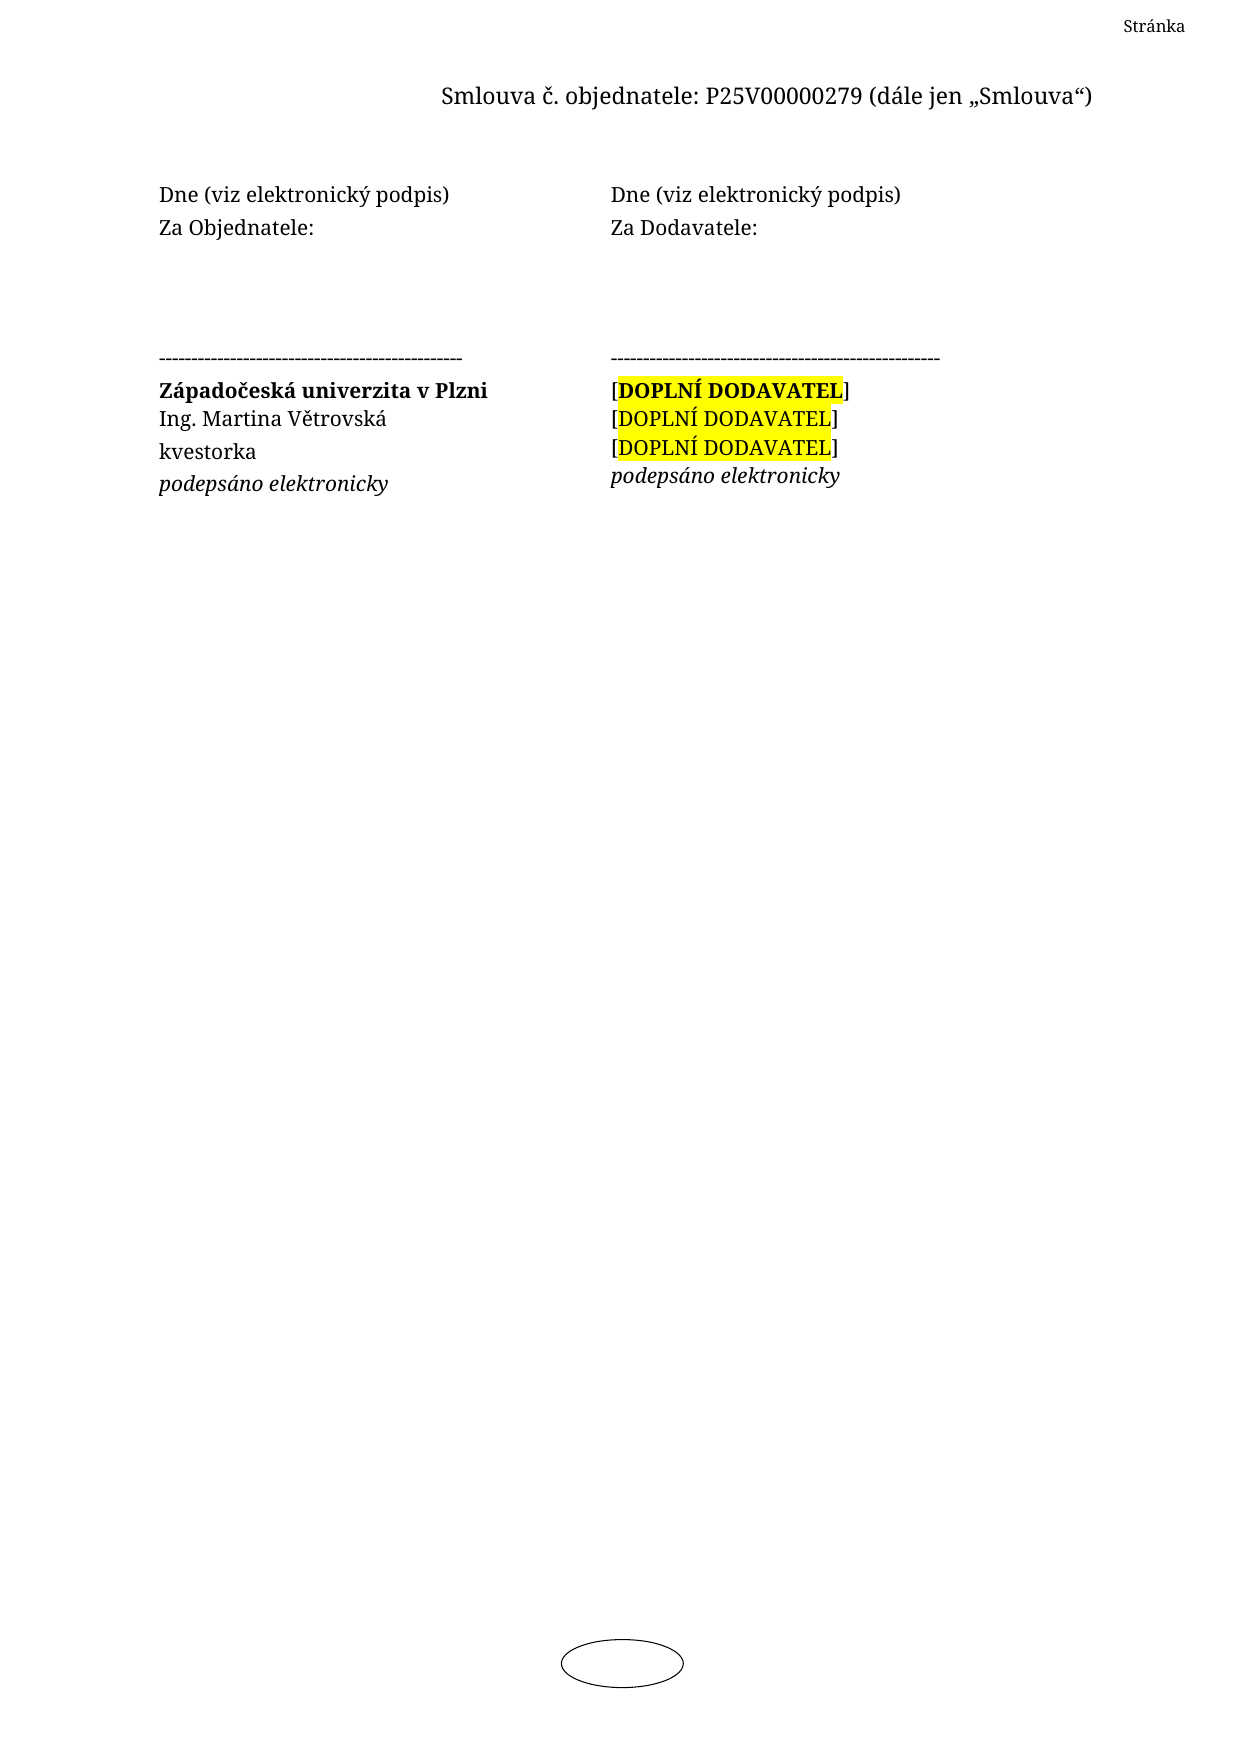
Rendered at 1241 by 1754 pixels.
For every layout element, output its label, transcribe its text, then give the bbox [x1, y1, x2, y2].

table_header Dne (viz elektronický podpis) Za Dodavatele: --------------------------------------------------- [DOPLNÍ DODAVATEL] [DOPLNÍ DODAVATEL] [DOPLNÍ DODAVATEL] podepsáno elektronicky [599, 180, 1051, 498]
table_header Dne (viz elektronický podpis) Za Objednatele: ----------------------------------------------- Západočeská univerzita v Plzni Ing. Martina Větrovská kvestorka podepsáno elektronicky [148, 180, 599, 498]
